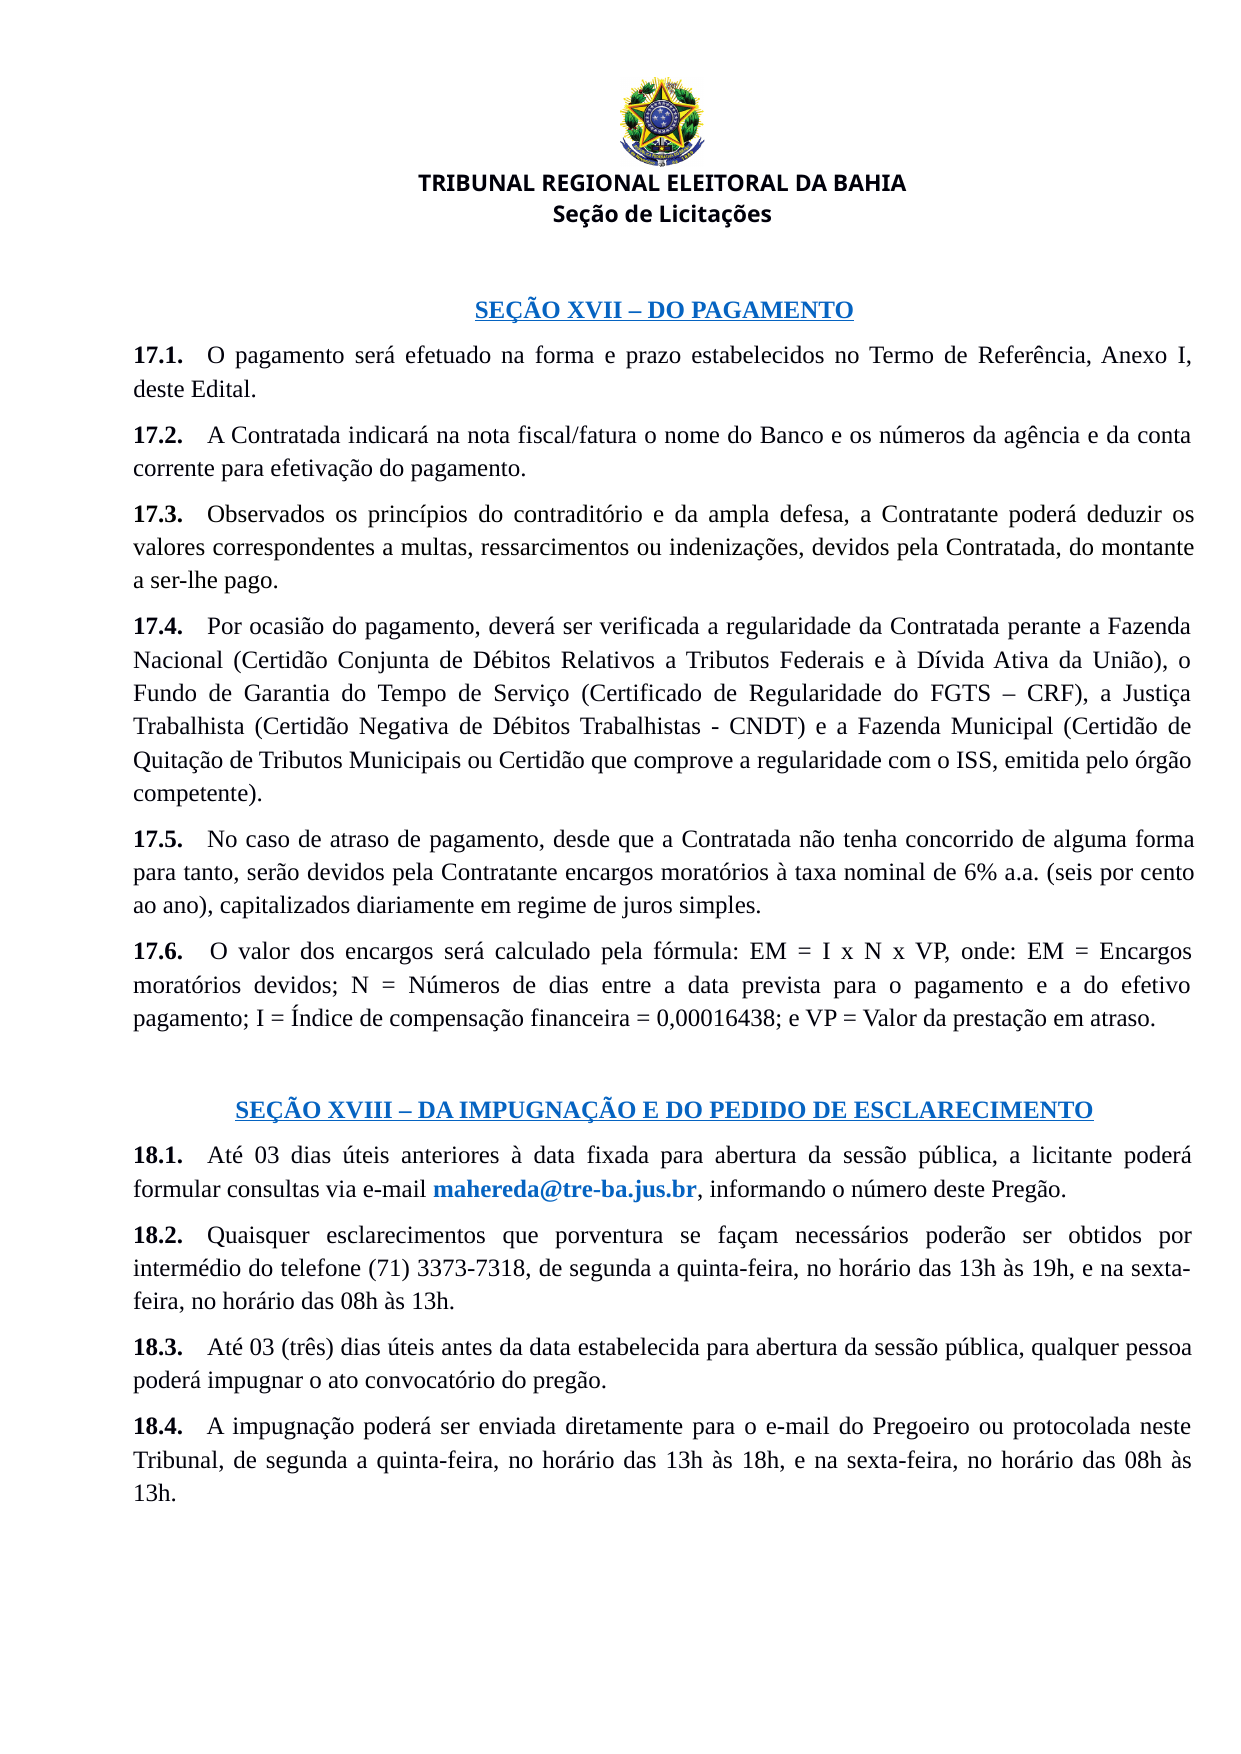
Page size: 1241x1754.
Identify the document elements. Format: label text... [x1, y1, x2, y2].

text 18.2. Quaisquer esclarecimentos que porventura se façam necessários poderão ser obtidos por intermédio do telefone (71) 3373-7318, de segunda a quinta-feira, no horário das 13h às 19h, e na sexta-feira, no horário das 08h às 13h. [133, 1216, 1193, 1316]
text 18.4. A impugnação poderá ser enviada diretamente para o e-mail do Pregoeiro ou protocolada neste Tribunal, de segunda a quinta-feira, no horário das 13h às 18h, e na sexta-feira, no horário das 08h às 13h. [133, 1408, 1193, 1508]
text 18.3. Até 03 (três) dias úteis antes da data estabelecida para abertura da sessão pública, qualquer pessoa poderá impugnar o ato convocatório do pregão. [133, 1329, 1193, 1396]
text 18.1. Até 03 dias úteis anteriores à data fixada para abertura da sessão pública, a licitante poderá formular consultas via e-mail mahereda@tre-ba.jus.br, informando o número deste Pregão. [133, 1137, 1193, 1204]
text 17.3. Observados os princípios do contraditório e da ampla defesa, a Contratante poderá deduzir os valores correspondentes a multas, ressarcimentos ou indenizações, devidos pela Contratada, do montante a ser-lhe pago. [133, 496, 1196, 596]
text 17.6. O valor dos encargos será calculado pela fórmula: EM = I x N x VP, onde: EM = Encargos moratórios devidos; N = Números de dias entre a data prevista para o pagamento e a do efetivo pagamento; I = Índice de compensação financeira = 0,00016438; e VP = Valor da prestação em atraso. [133, 933, 1193, 1033]
text 17.2. A Contratada indicará na nota fiscal/fatura o nome do Banco e os números da agência e da conta corrente para efetivação do pagamento. [133, 416, 1193, 483]
text 17.1. O pagamento será efetuado na forma e prazo estabelecidos no Termo de Referência, Anexo I, deste Edital. [133, 337, 1193, 404]
text SEÇÃO XVIII – DA IMPUGNAÇÃO E DO PEDIDO DE ESCLARECIMENTO [133, 1091, 1196, 1125]
text 17.4. Por ocasião do pagamento, deverá ser verificada a regularidade da Contratada perante a Fazenda Nacional (Certidão Conjunta de Débitos Relativos a Tributos Federais e à Dívida Ativa da União), o Fundo de Garantia do Tempo de Serviço (Certificado de Regularidade do FGTS – CRF), a Justiça Trabalhista (Certidão Negativa de Débitos Trabalhistas - CNDT) e a Fazenda Municipal (Certidão de Quitação de Tributos Municipais ou Certidão que comprove a regularidade com o ISS, emitida pelo órgão competente). [133, 608, 1193, 808]
text 17.5. No caso de atraso de pagamento, desde que a Contratada não tenha concorrido de alguma forma para tanto, serão devidos pela Contratante encargos moratórios à taxa nominal de 6% a.a. (seis por cento ao ano), capitalizados diariamente em regime de juros simples. [133, 821, 1196, 921]
text SEÇÃO XVII – DO PAGAMENTO [133, 291, 1196, 325]
